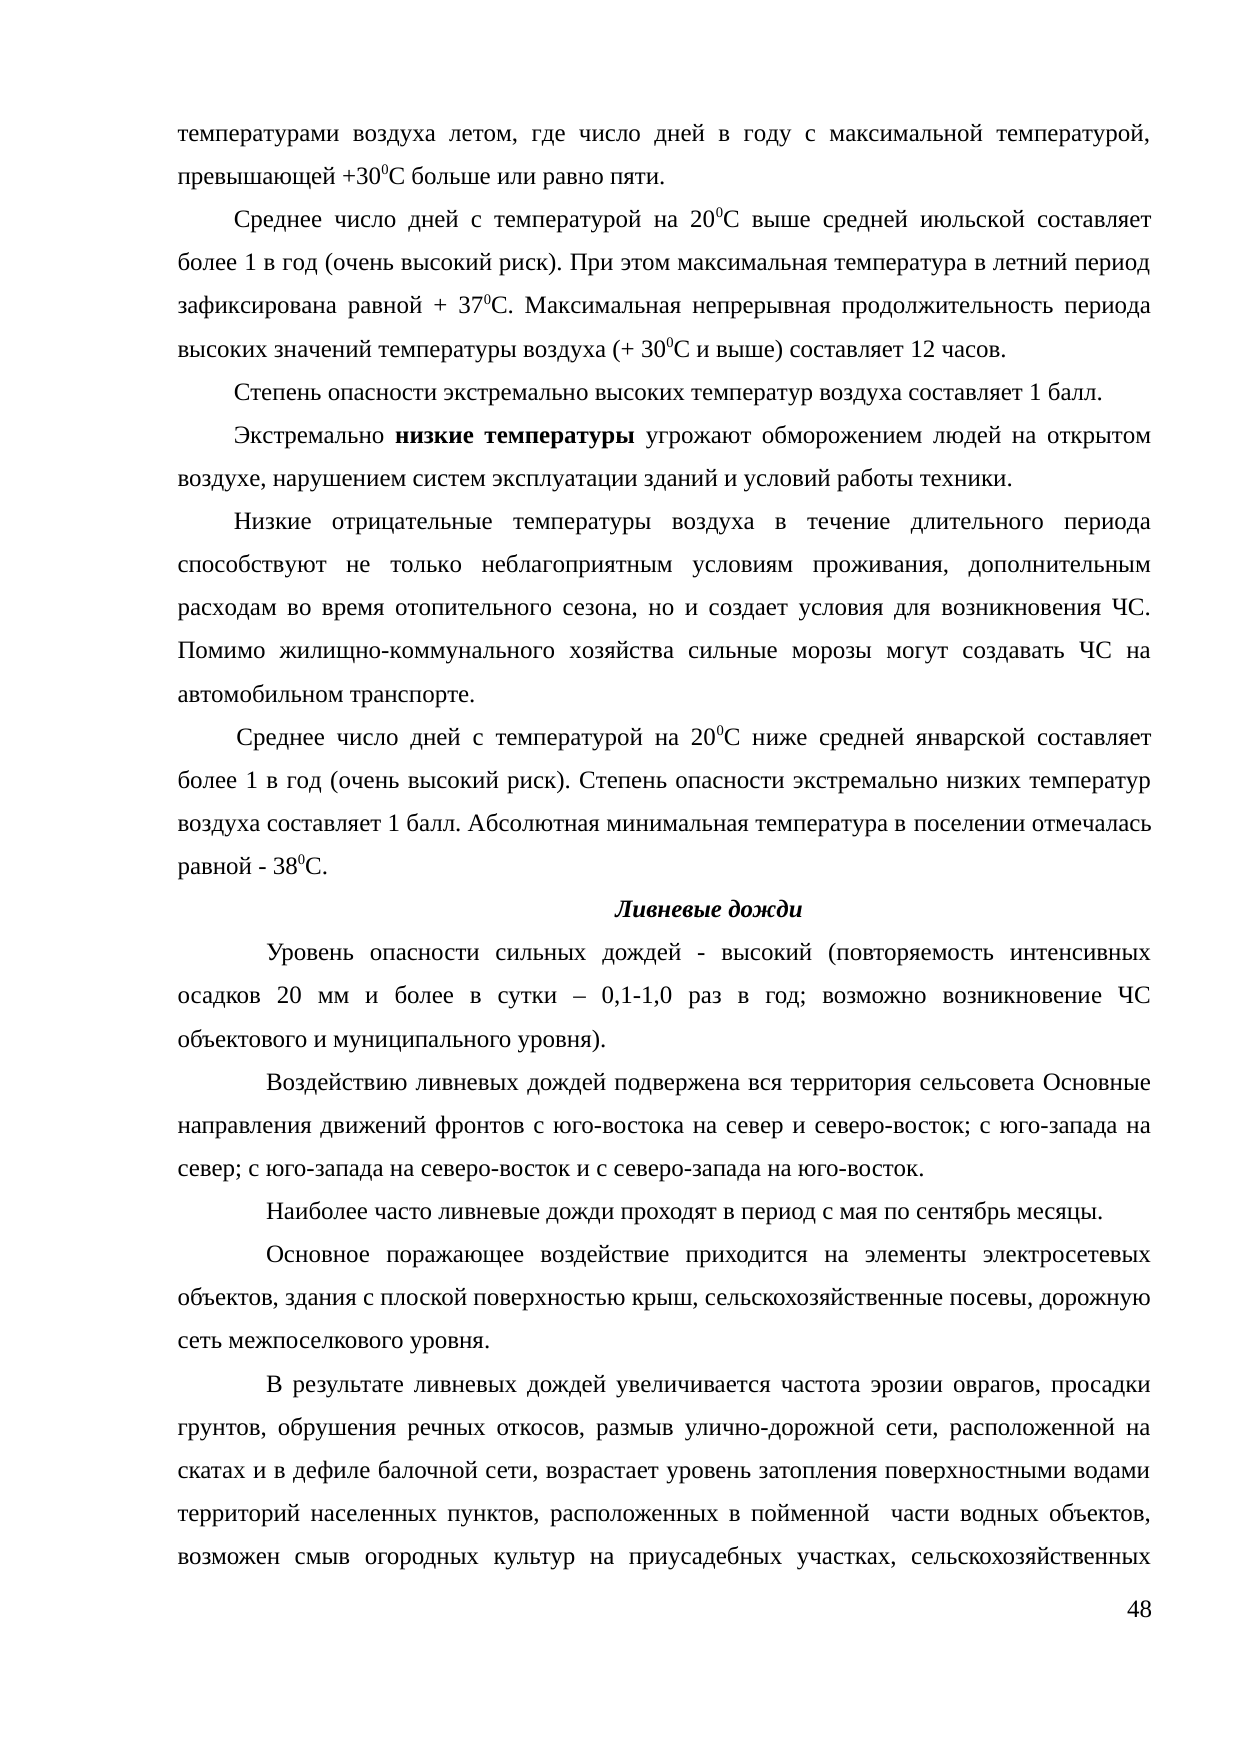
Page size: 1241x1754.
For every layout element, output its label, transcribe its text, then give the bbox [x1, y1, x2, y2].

text Экстремально низкие температуры угрожают обморожением людей на открытом воздухе, нарушением систем эксплуатации зданий и условий работы техники. [177, 420, 1152, 492]
text Наиболее часто ливневые дожди проходят в период с мая по сентябрь месяцы. [177, 1196, 1152, 1225]
text Среднее число дней с температурой на 200С выше средней июльской составляет более 1 в год (очень высокий риск). При этом максимальная температура в летний период зафиксирована равной + 370С. Максимальная непрерывная продолжительность периода высоких значений температуры воздуха (+ 300С и выше) составляет 12 часов. [177, 204, 1152, 362]
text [177, 118, 1152, 190]
text Степень опасности экстремально высоких температур воздуха составляет 1 балл. [177, 377, 1152, 406]
text Основное поражающее воздействие приходится на элементы электросетевых объектов, здания с плоской поверхностью крыш, сельскохозяйственные посевы, дорожную сеть межпоселкового уровня. [177, 1239, 1152, 1354]
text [177, 1369, 1152, 1570]
text Ливневые дожди [177, 894, 1152, 923]
text Низкие отрицательные температуры воздуха в течение длительного периода способствуют не только неблагоприятным условиям проживания, дополнительным расходам во время отопительного сезона, но и создает условия для возникновения ЧС. Помимо жилищно-коммунального хозяйства сильные морозы могут создавать ЧС на автомобильном транспорте. [177, 506, 1152, 707]
text Воздействию ливневых дождей подвержена вся территория сельсовета Основные направления движений фронтов с юго-востока на север и северо-восток; с юго-запада на север; с юго-запада на северо-восток и с северо-запада на юго-восток. [177, 1067, 1152, 1182]
text Уровень опасности сильных дождей - высокий (повторяемость интенсивных осадков и более в сутки – 0,1-1,0 раз в год; возможно возникновение ЧС объектового и муниципального уровня). [177, 937, 1152, 1052]
text Среднее число дней с температурой на 200С ниже средней январской составляет более 1 в год (очень высокий риск). Степень опасности экстремально низких температур воздуха составляет 1 балл. Абсолютная минимальная температура в поселении отмечалась равной - 380С. [177, 722, 1152, 880]
